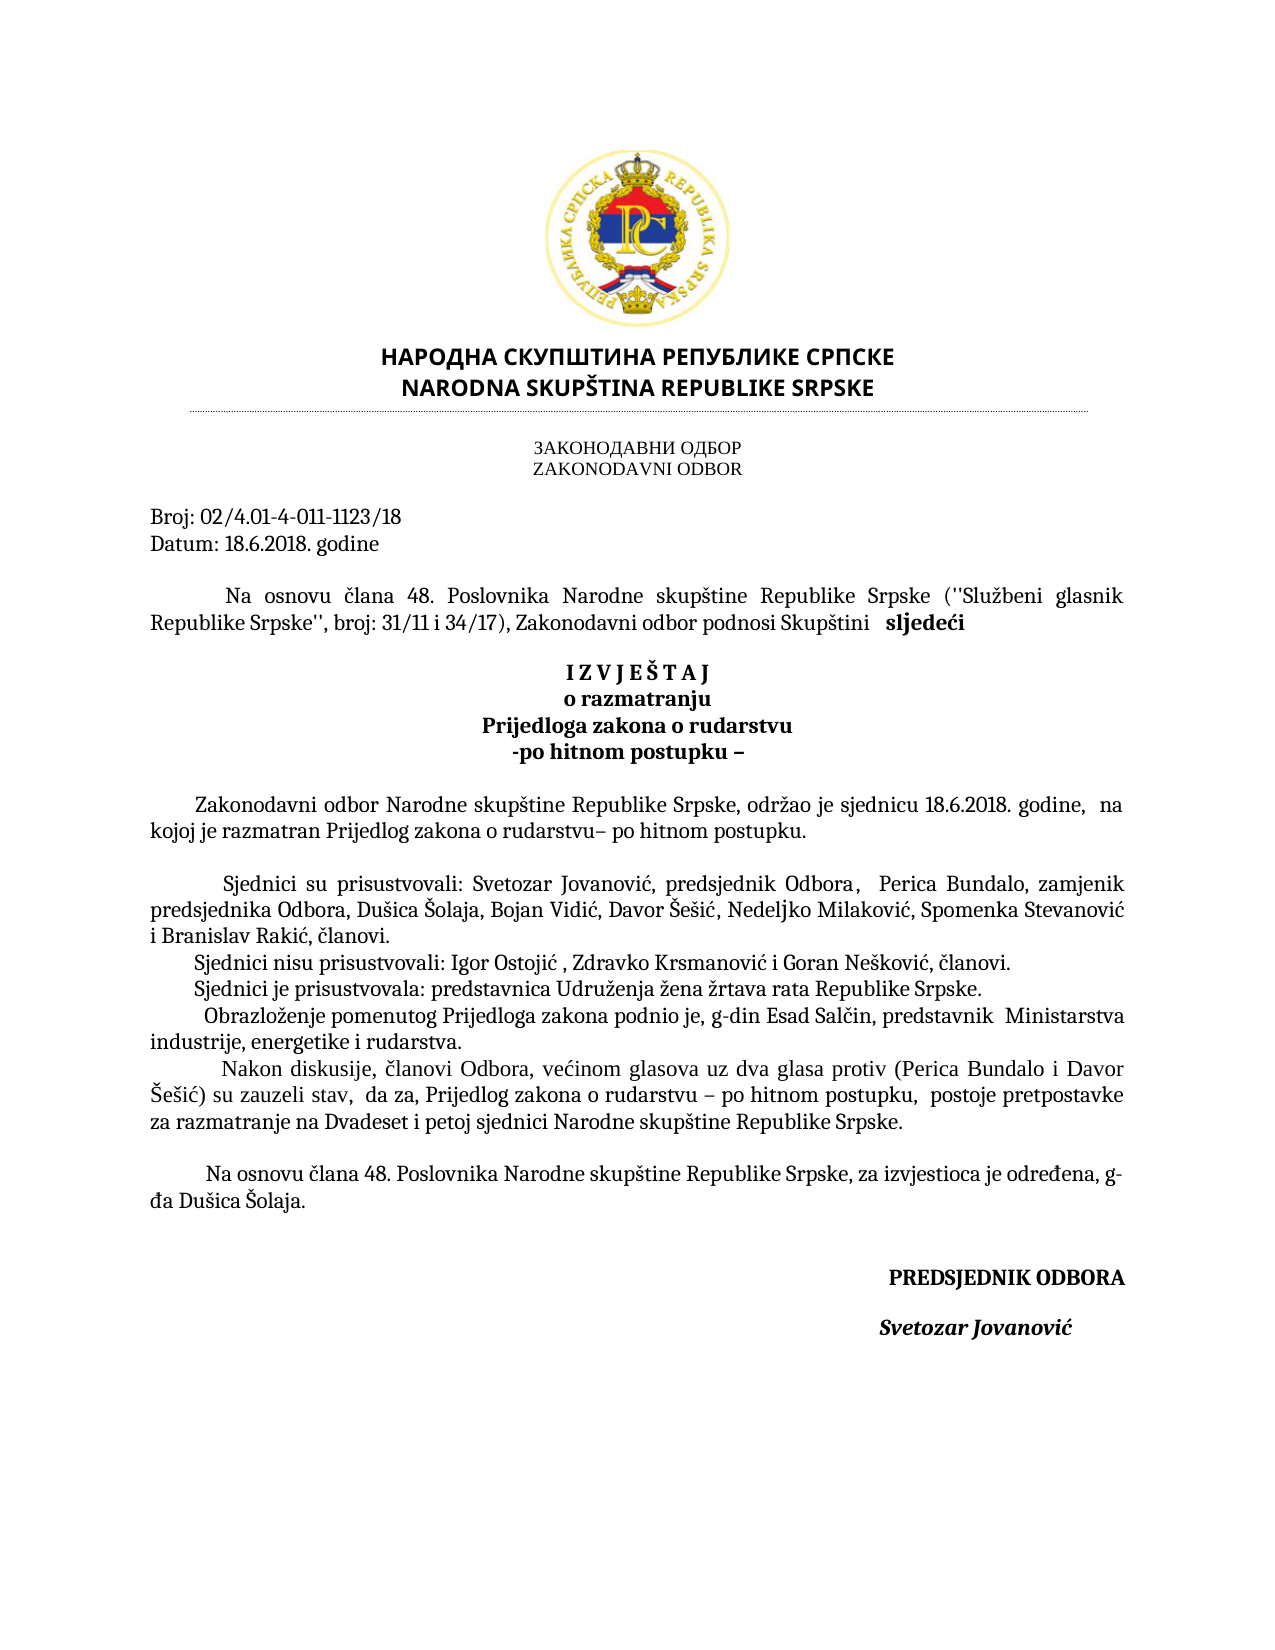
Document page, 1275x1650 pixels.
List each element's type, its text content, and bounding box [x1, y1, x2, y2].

text НAРOДНA СКУПШTИНA РEПУБЛИКE СРПСКE [150, 341, 1125, 372]
text Na osnovu člana 48. Poslovnika Narodne skupštine Republike Srpske (''Službeni glasnik Republike Srpske'', broj: 31/11 i 34/17), Zakonodavni odbor podnosi Skupštini slјedeći [150, 583, 1125, 636]
text Obrazloženje pomenutog Prijedloga zakona podnio je, g-din Esad Salčin, predstavnik Ministarstva industrije, energetike i rudarstva. [150, 1002, 1125, 1055]
text Datum: 18.6.2018. godine [150, 530, 1125, 557]
text Svetozar Jovanović [150, 1315, 1125, 1341]
text NARODNA SKUPŠTINA REPUBLIKE SRPSKE [150, 372, 1125, 403]
text Sjednici su prisustvovali: Svetozar Jovanović, predsjednik Odbora, Perica Bundalo, zamjenik predsjednika Odbora, Dušica Šolaja, Bojan Vidić, Davor Šešić, Nedelјko Milaković, Spomenka Stevanović i Branislav Rakić, članovi. [150, 871, 1125, 950]
text o razmatranju [150, 686, 1125, 712]
text Sjednici je prisustvovala: predstavnica Udruženja žena žrtava rata Republike Srpske. [159, 976, 1125, 1002]
text Z akonodavni odbor Narodne skupštine Republike Srpske, održao je sjednicu 18.6.2018. godine, na kojoj je razmatran Prijedlog zakona o rudarstvu– po hitnom postupku. [150, 792, 1125, 871]
text -po hitnom postupku – [150, 739, 1125, 765]
text Prijedloga zakona o rudarstvu [150, 712, 1125, 739]
text Broj: 02/4.01-4-011-1123/18 [150, 504, 1125, 530]
text Nakon diskusije, članovi Odbora, većinom glasova uz dva glasa protiv (Perica Bundalo i Davor Šešić) su zauzeli stav, da za, Prijedlog zakona o rudarstvu – po hitnom postupku, postoje pretpostavke za razmatranje na Dvadeset i petoj sjednici Narodne skupštine Republike Srpske. [150, 1055, 1125, 1135]
text Na osnovu člana 48. Poslovnika Narodne skupštine Republike Srpske, za izvjestioca je određena, g-đa Dušica Šolaja. [150, 1161, 1125, 1214]
text I Z V J E Š T A J [150, 660, 1125, 686]
text Sjednici nisu prisustvovali: Igor Ostojić , Zdravko Krsmanović i Goran Nešković, članovi. [159, 950, 1125, 976]
text ZAKONODAVNI ODBOR [150, 458, 1125, 480]
text PREDSJEDNIK ODBORA [150, 1240, 1125, 1291]
text ЗAКOНOДAВНИ OДБOР [150, 437, 1125, 458]
